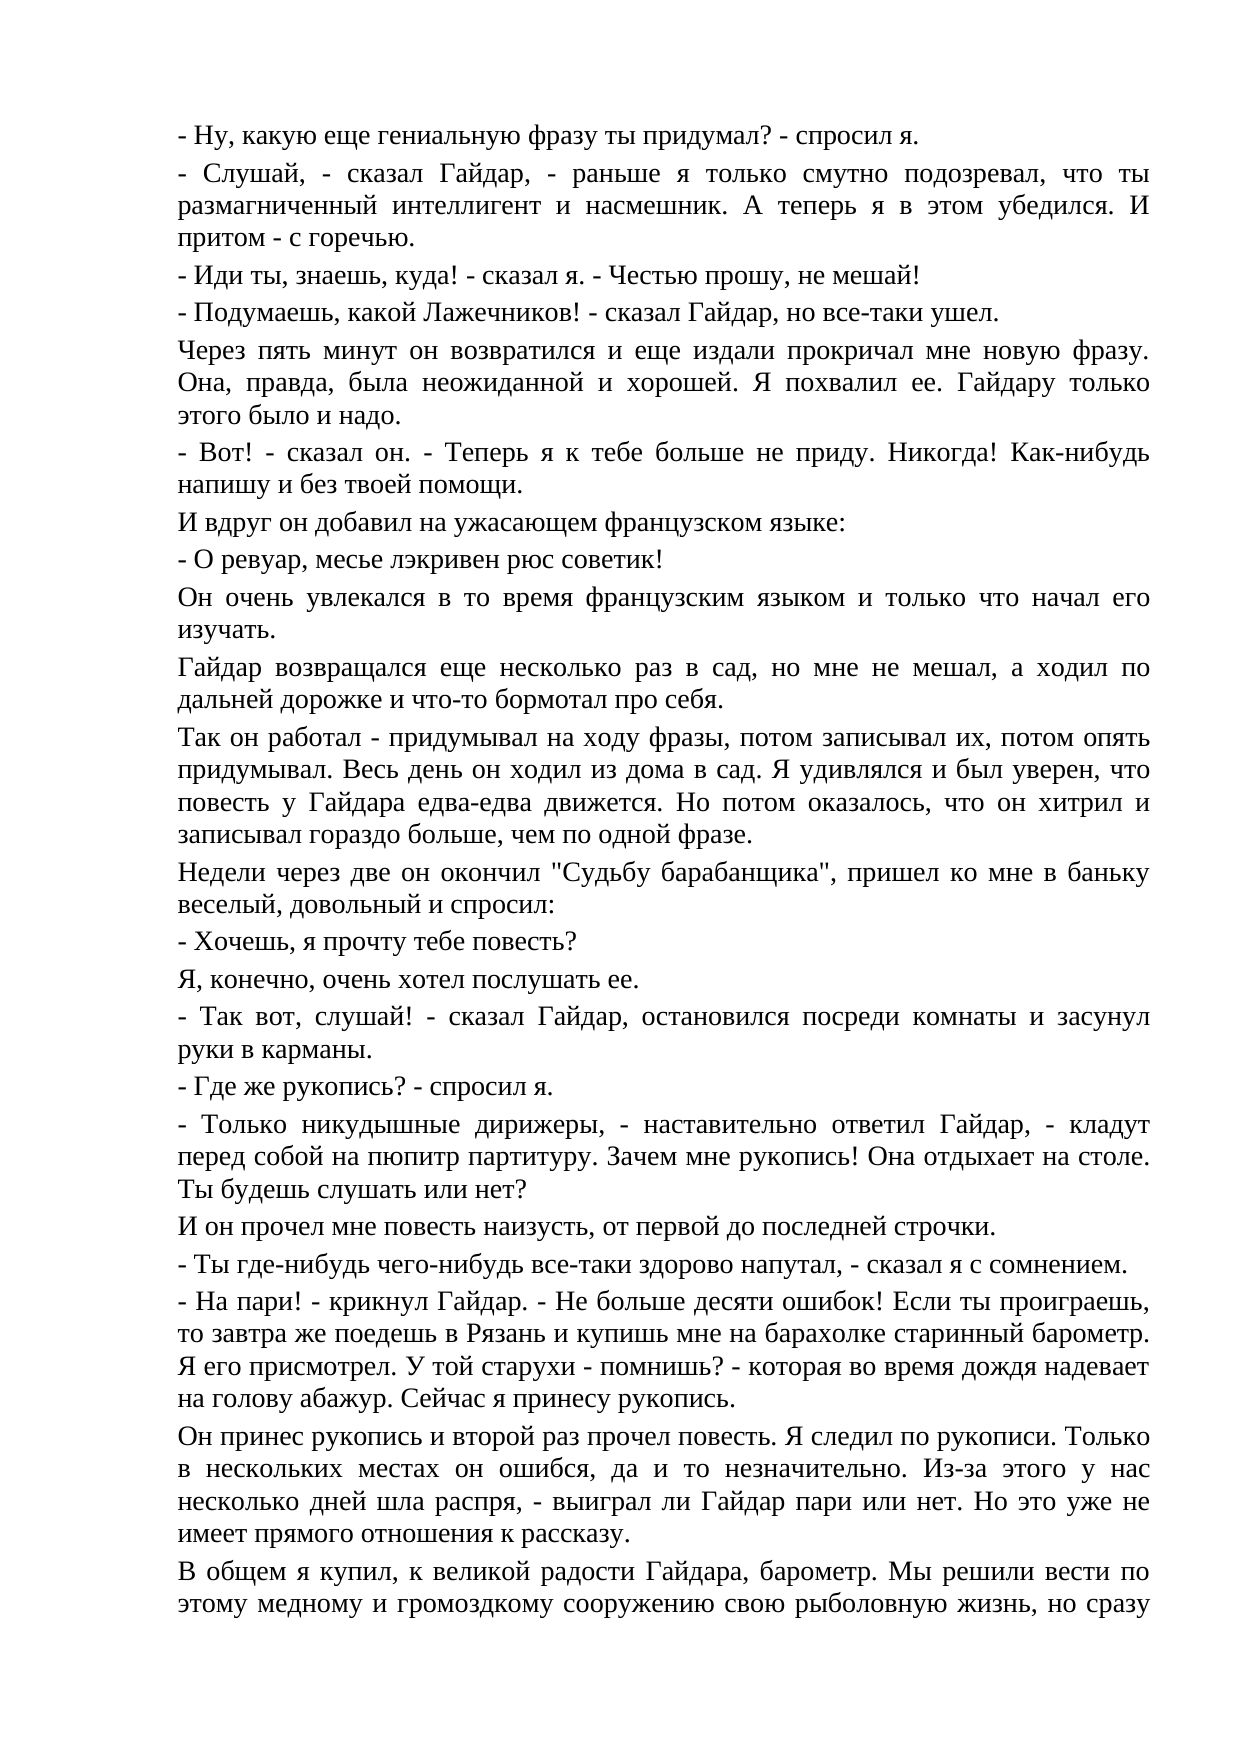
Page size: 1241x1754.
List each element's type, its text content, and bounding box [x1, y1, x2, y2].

text Через пять минут он возвратился и еще издали прокричал мне новую фразу. Она, правда, была неожиданной и хорошей. Я похвалил ее. Гайдару только этого было и надо. [177, 333, 1152, 430]
text Так он работал - придумывал на ходу фразы, потом записывал их, потом опять придумывал. Весь день он ходил из дома в сад. Я удивлялся и был уверен, что повесть у Гайдара едва-едва движется. Но потом оказалось, что он хитрил и записывал гораздо больше, чем по одной фразе. [177, 720, 1152, 849]
text Недели через две он окончил "Судьбу барабанщика", пришел ко мне в баньку веселый, довольный и спросил: [177, 854, 1152, 919]
text - Иди ты, знаешь, куда! - сказал я. - Честью прошу, не мешай! [177, 258, 1152, 290]
text - О ревуар, месье лэкривен рюс советик! [177, 543, 1152, 575]
text Гайдар возвращался еще несколько раз в сад, но мне не мешал, а ходил по дальней дорожке и что-то бормотал про себя. [177, 650, 1152, 715]
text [177, 1553, 1152, 1618]
text Он принес рукопись и второй раз прочел повесть. Я следил по рукописи. Только в нескольких местах он ошибся, да и то незначительно. Из-за этого у нас несколько дней шла распря, - выиграл ли Гайдар пари или нет. Но это уже не имеет прямого отношения к рассказу. [177, 1419, 1152, 1548]
text Он очень увлекался в то время французским языком и только что начал его изучать. [177, 580, 1152, 645]
text - Вот! - сказал он. - Теперь я к тебе больше не приду. Никогда! Как-нибудь напишу и без твоей помощи. [177, 435, 1152, 500]
text - Хочешь, я прочту тебе повесть? [177, 924, 1152, 957]
text - Так вот, слушай! - сказал Гайдар, остановился посреди комнаты и засунул руки в карманы. [177, 999, 1152, 1064]
text - На пари! - крикнул Гайдар. - Не больше десяти ошибок! Если ты проиграешь, то завтра же поедешь в Рязань и купишь мне на барахолке старинный барометр. Я его присмотрел. У той старухи - помнишь? - которая во время дождя надевает на голову абажур. Сейчас я принесу рукопись. [177, 1284, 1152, 1414]
text - Подумаешь, какой Лажечников! - сказал Гайдар, но все-таки ушел. [177, 295, 1152, 328]
text - Ну, какую еще гениальную фразу ты придумал? - спросил я. [177, 118, 1152, 151]
text И он прочел мне повесть наизусть, от первой до последней строчки. [177, 1209, 1152, 1242]
text Я, конечно, очень хотел послушать ее. [177, 962, 1152, 994]
text И вдруг он добавил на ужасающем французском языке: [177, 505, 1152, 537]
text - Где же рукопись? - спросил я. [177, 1069, 1152, 1102]
text - Только никудышные дирижеры, - наставительно ответил Гайдар, - кладут перед собой на пюпитр партитуру. Зачем мне рукопись! Она отдыхает на столе. Ты будешь слушать или нет? [177, 1107, 1152, 1204]
text - Ты где-нибудь чего-нибудь все-таки здорово напутал, - сказал я с сомнением. [177, 1247, 1152, 1279]
text - Слушай, - сказал Гайдар, - раньше я только смутно подозревал, что ты размагниченный интеллигент и насмешник. А теперь я в этом убедился. И притом - с горечью. [177, 156, 1152, 253]
